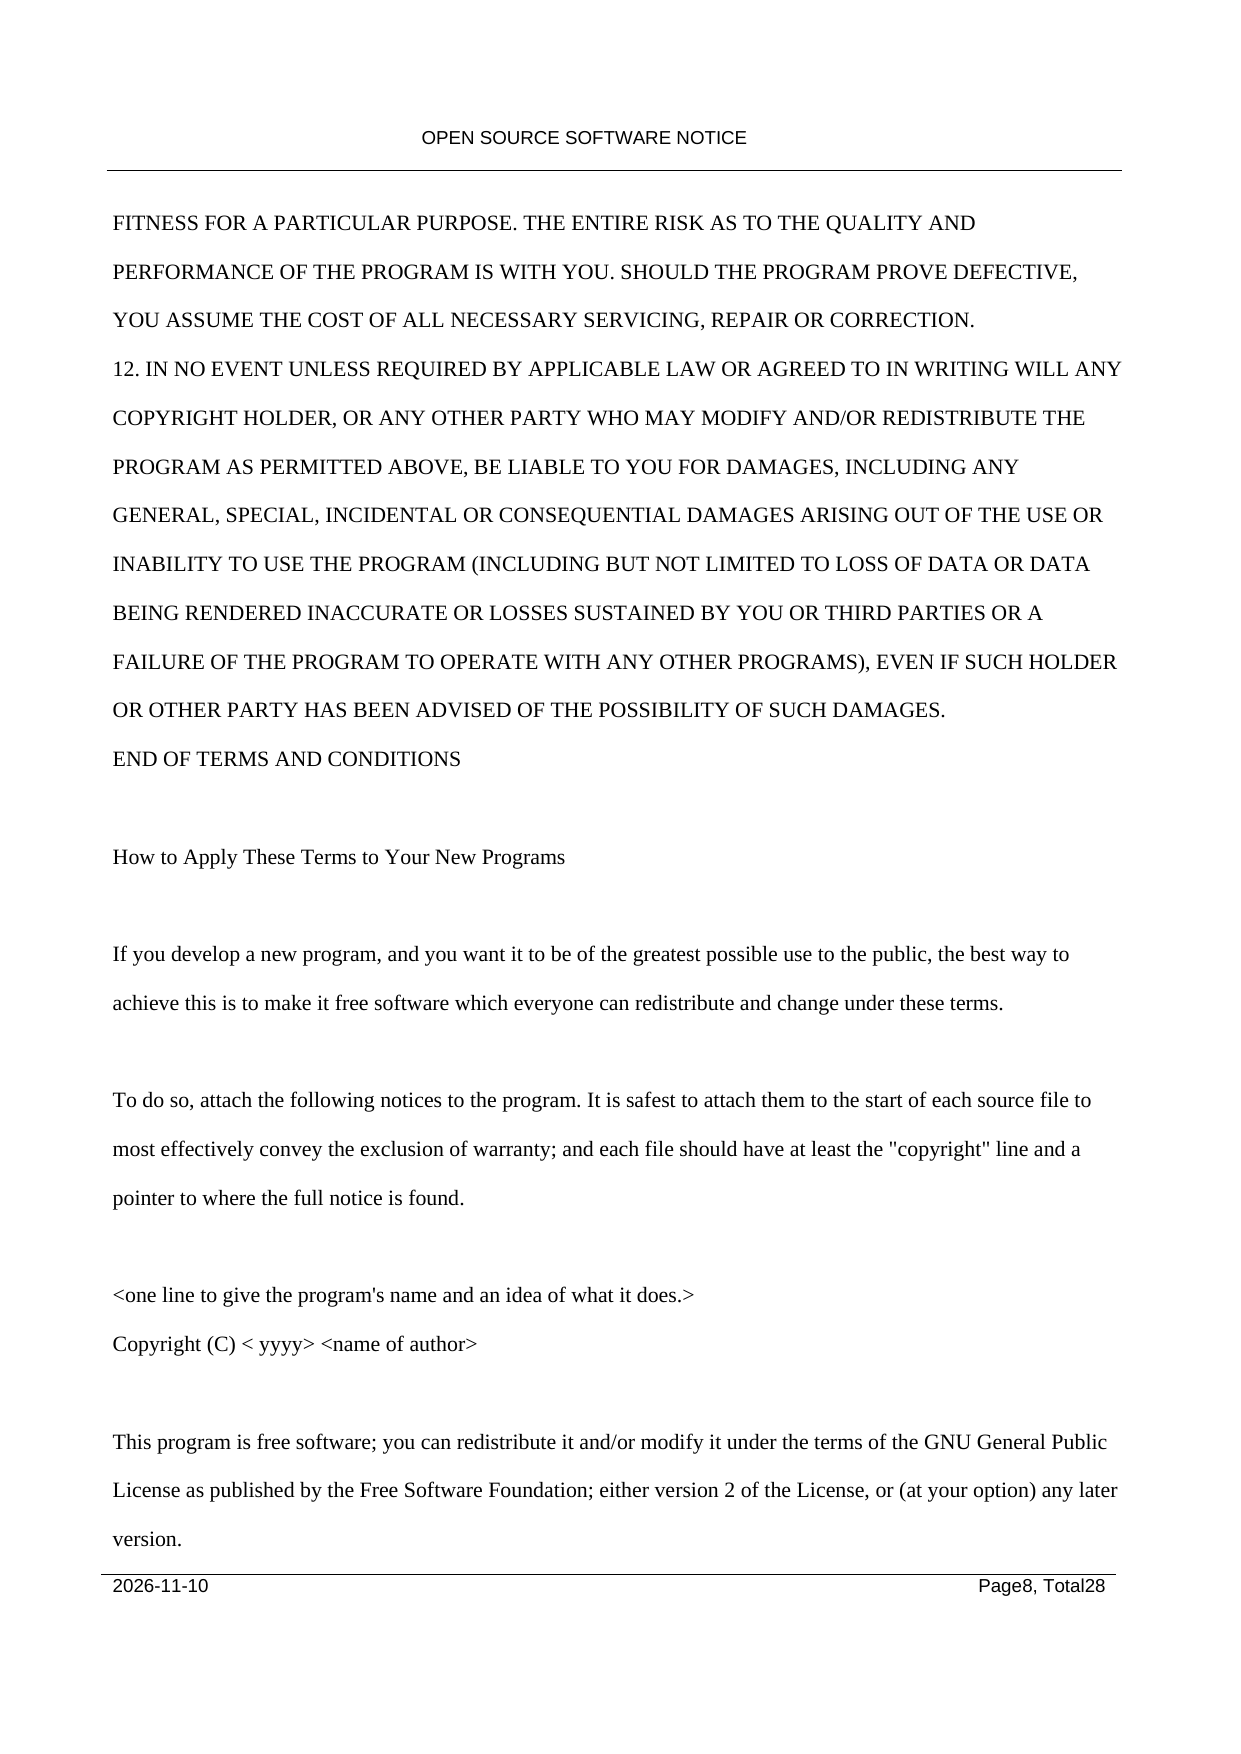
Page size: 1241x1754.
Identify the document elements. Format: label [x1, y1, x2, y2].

text [112, 206, 1128, 1555]
